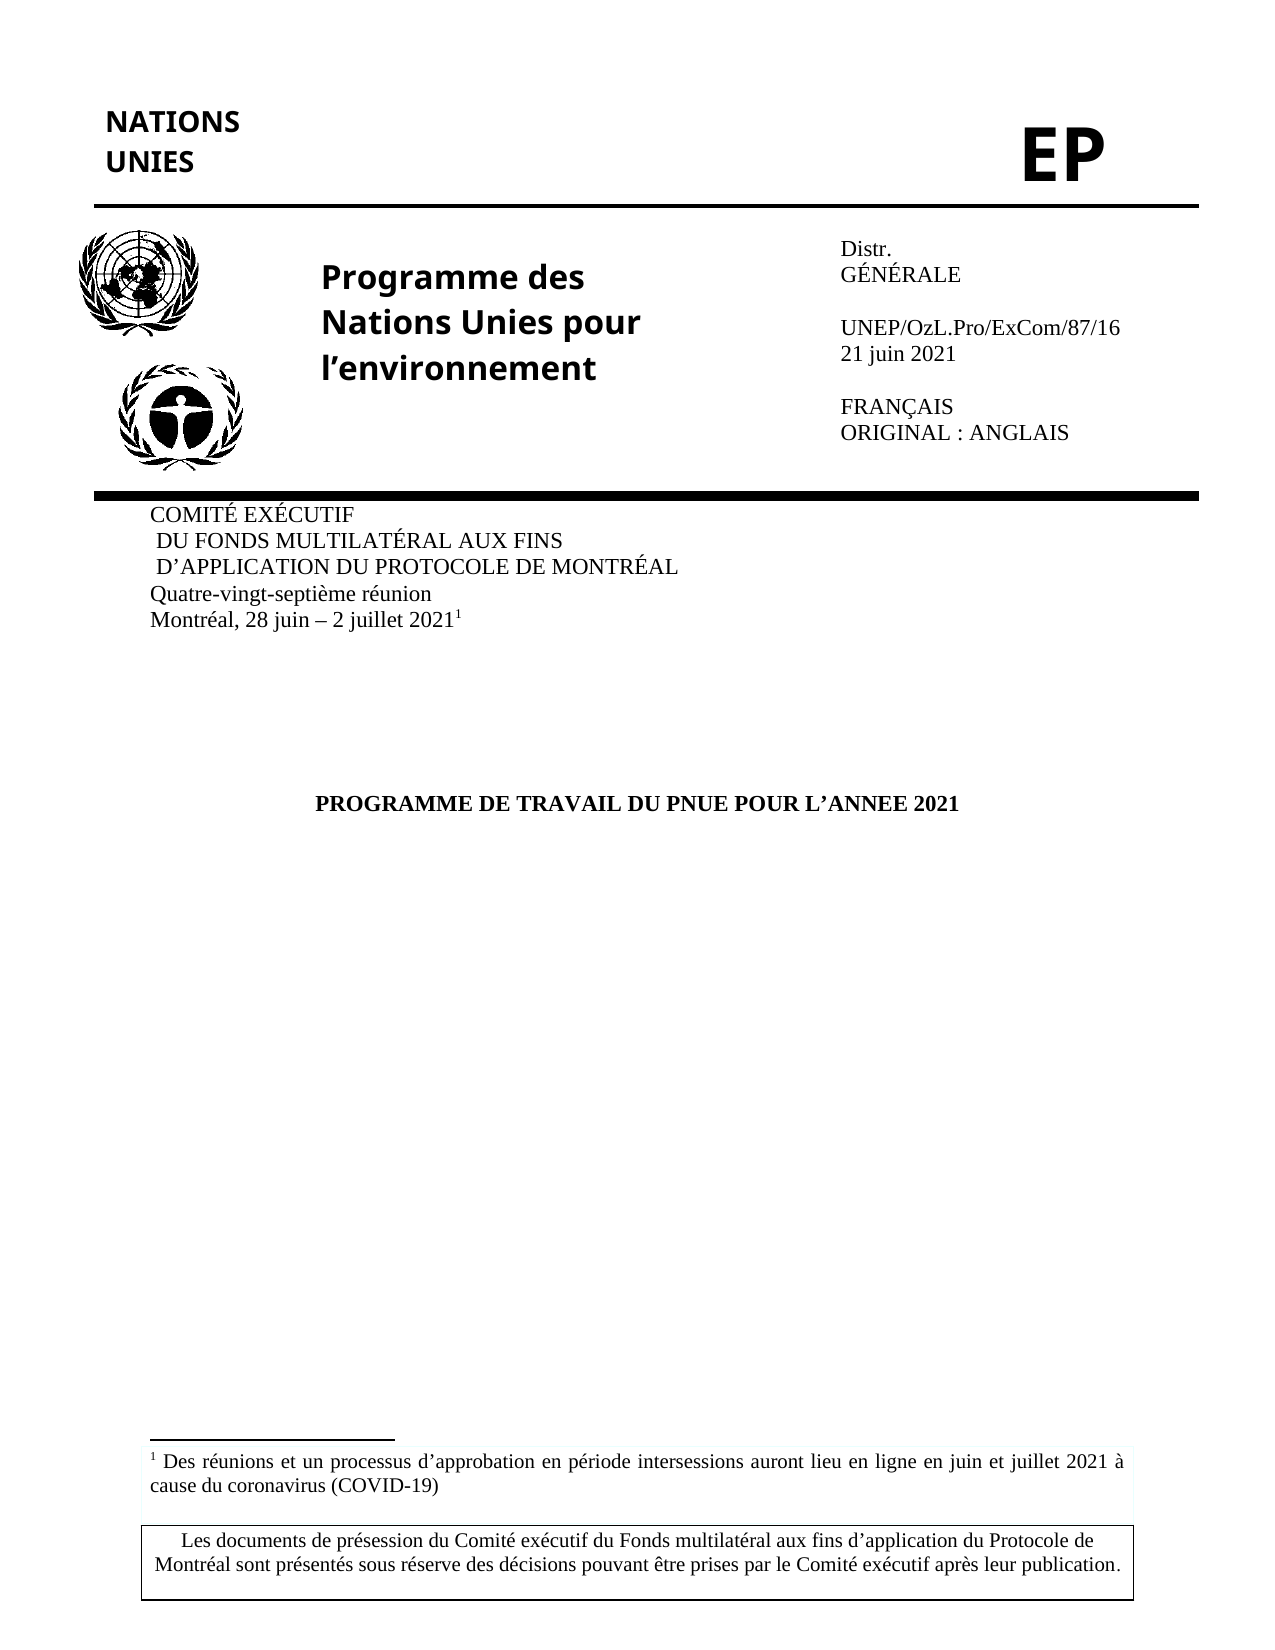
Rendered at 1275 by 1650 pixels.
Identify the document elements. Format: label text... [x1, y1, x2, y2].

text DU FONDS MULTILATÉRAL AUX FINS D’APPLICATION DU PROTOCOLE DE MONTRÉAL Quatre-vingt-septième réunion [150, 527, 1125, 606]
picture [114, 359, 246, 475]
table_cell Distr. GÉNÉRALE UNEP/OzL.Pro/ExCom/87/16 21 juin 2021 FRANÇAIS ORIGINAL : ANGLAIS [829, 208, 1198, 491]
table_cell [94, 208, 309, 491]
picture [74, 226, 94, 338]
text Montréal, 28 juin – 2 juillet 2021 [150, 606, 1125, 632]
table_header EP [829, 101, 1198, 203]
list PROGRAMME DE TRAVAIL DU PNUE POUR L’ANNEE 2021 [150, 791, 1125, 817]
table_header NATIONS UNIES [94, 101, 829, 203]
table_cell Programme des Nations Unies pour l’environnement [309, 208, 829, 491]
text COMITÉ EXÉCUTIF [150, 501, 1125, 527]
